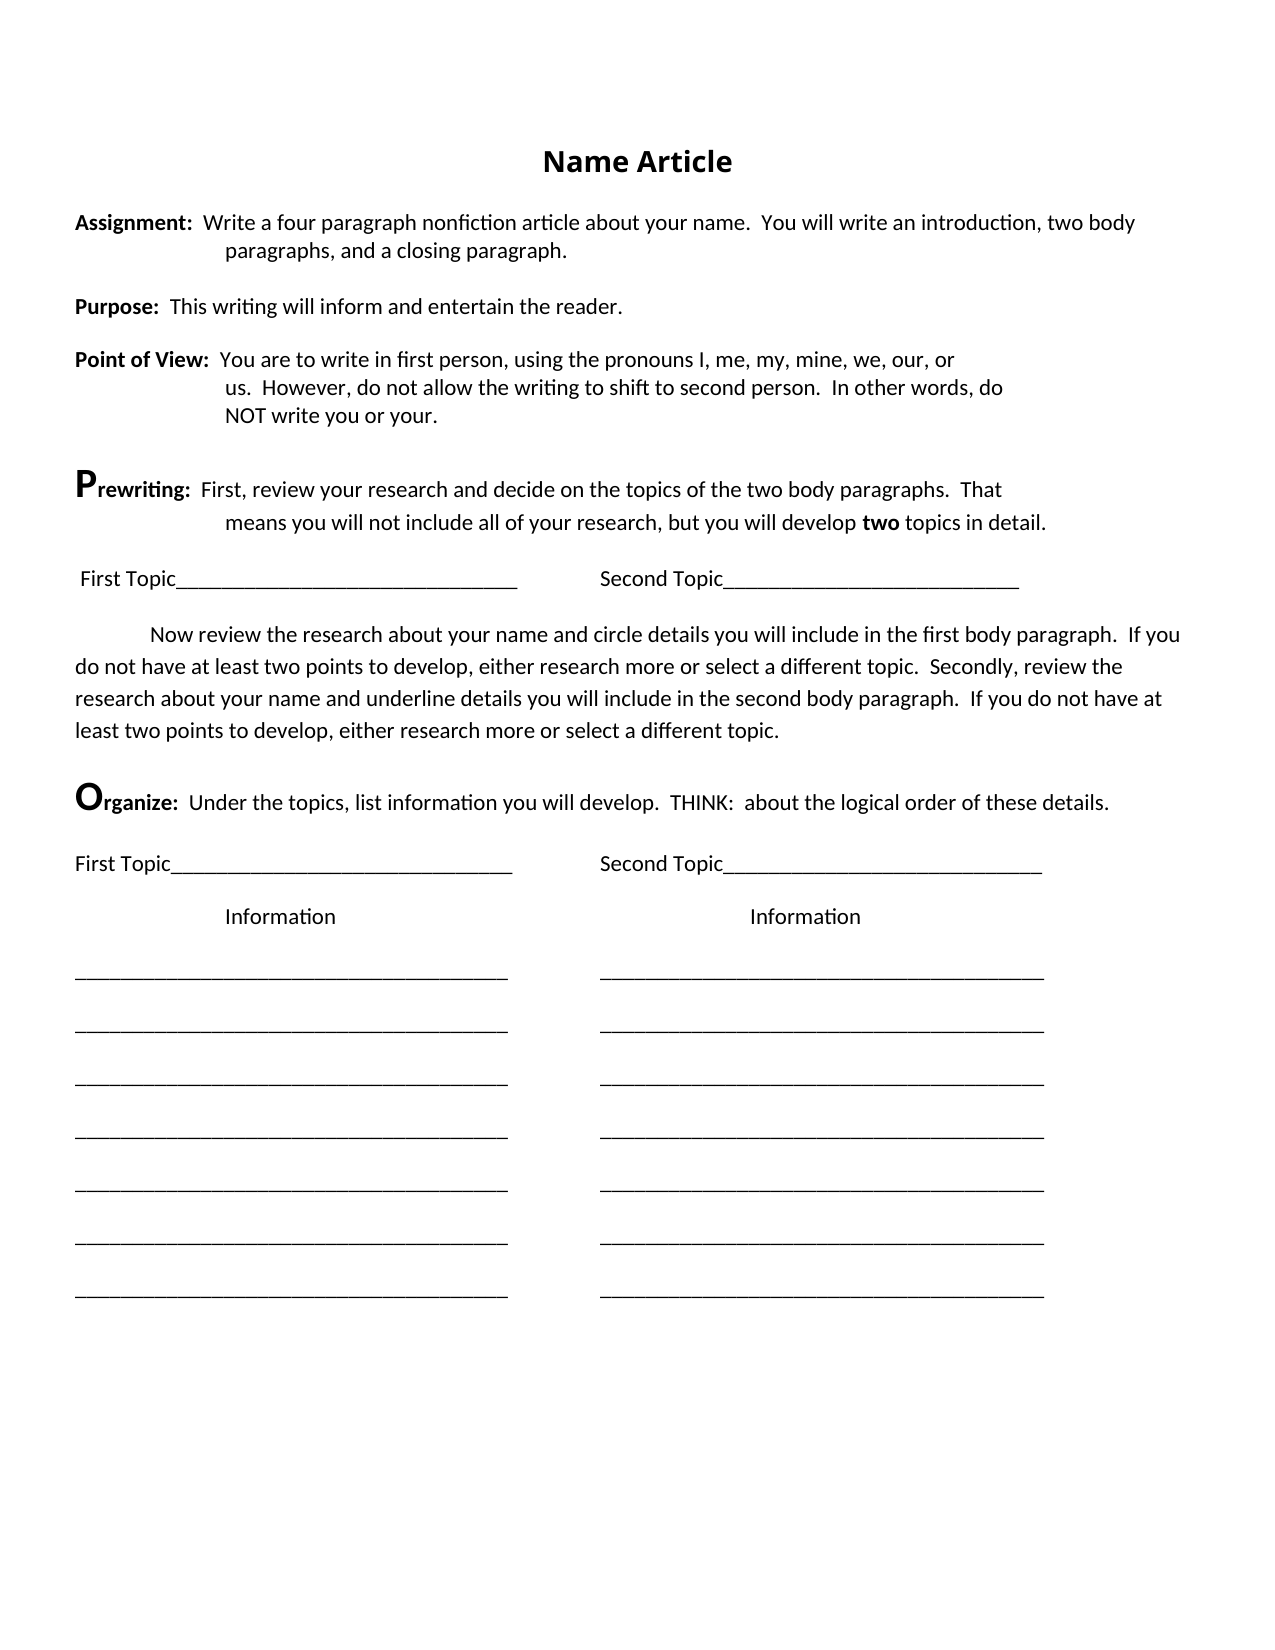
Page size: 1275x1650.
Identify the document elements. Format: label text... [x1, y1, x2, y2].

text Organize: Under the topics, list information you will develop. THINK: about the logical order of these details. [75, 769, 1200, 820]
text Assignment: Write a four paragraph nonfiction article about your name. You will write an introduction, two body [75, 208, 1200, 236]
text ______________________________________ _______________________________________ [75, 1167, 1200, 1195]
text ______________________________________ _______________________________________ [75, 1114, 1200, 1142]
text means you will not include all of your research, but you will develop two topics in detail. [75, 508, 1200, 536]
text ______________________________________ _______________________________________ [75, 1220, 1200, 1248]
text ______________________________________ _______________________________________ [75, 1008, 1200, 1036]
text Prewriting: First, review your research and decide on the topics of the two body paragraphs. That [75, 457, 1200, 508]
text paragraphs, and a closing paragraph. [75, 236, 1200, 264]
text us. However, do not allow the writing to shift to second person. In other words, do [75, 373, 1200, 401]
text ______________________________________ _______________________________________ [75, 1273, 1200, 1301]
text ______________________________________ _______________________________________ [75, 1061, 1200, 1089]
text Information Information [75, 902, 1200, 930]
text First Topic______________________________ Second Topic__________________________ [75, 564, 1200, 592]
text Name Article [75, 141, 1200, 181]
text Point of View: You are to write in first person, using the pronouns I, me, my, mine, we, our, or [75, 345, 1200, 373]
text ______________________________________ _______________________________________ [75, 955, 1200, 983]
text Purpose: This writing will inform and entertain the reader. [75, 292, 1200, 320]
text Now review the research about your name and circle details you will include in the first body paragraph. If you do not have at least two points to develop, either research more or select a different topic. Secondly, review the research about your name and underline details you will include in the second body paragraph. If you do not have at least two points to develop, either research more or select a different topic. [75, 620, 1200, 744]
text First Topic______________________________ Second Topic____________________________ [75, 849, 1200, 877]
text NOT write you or your. [75, 401, 1200, 429]
